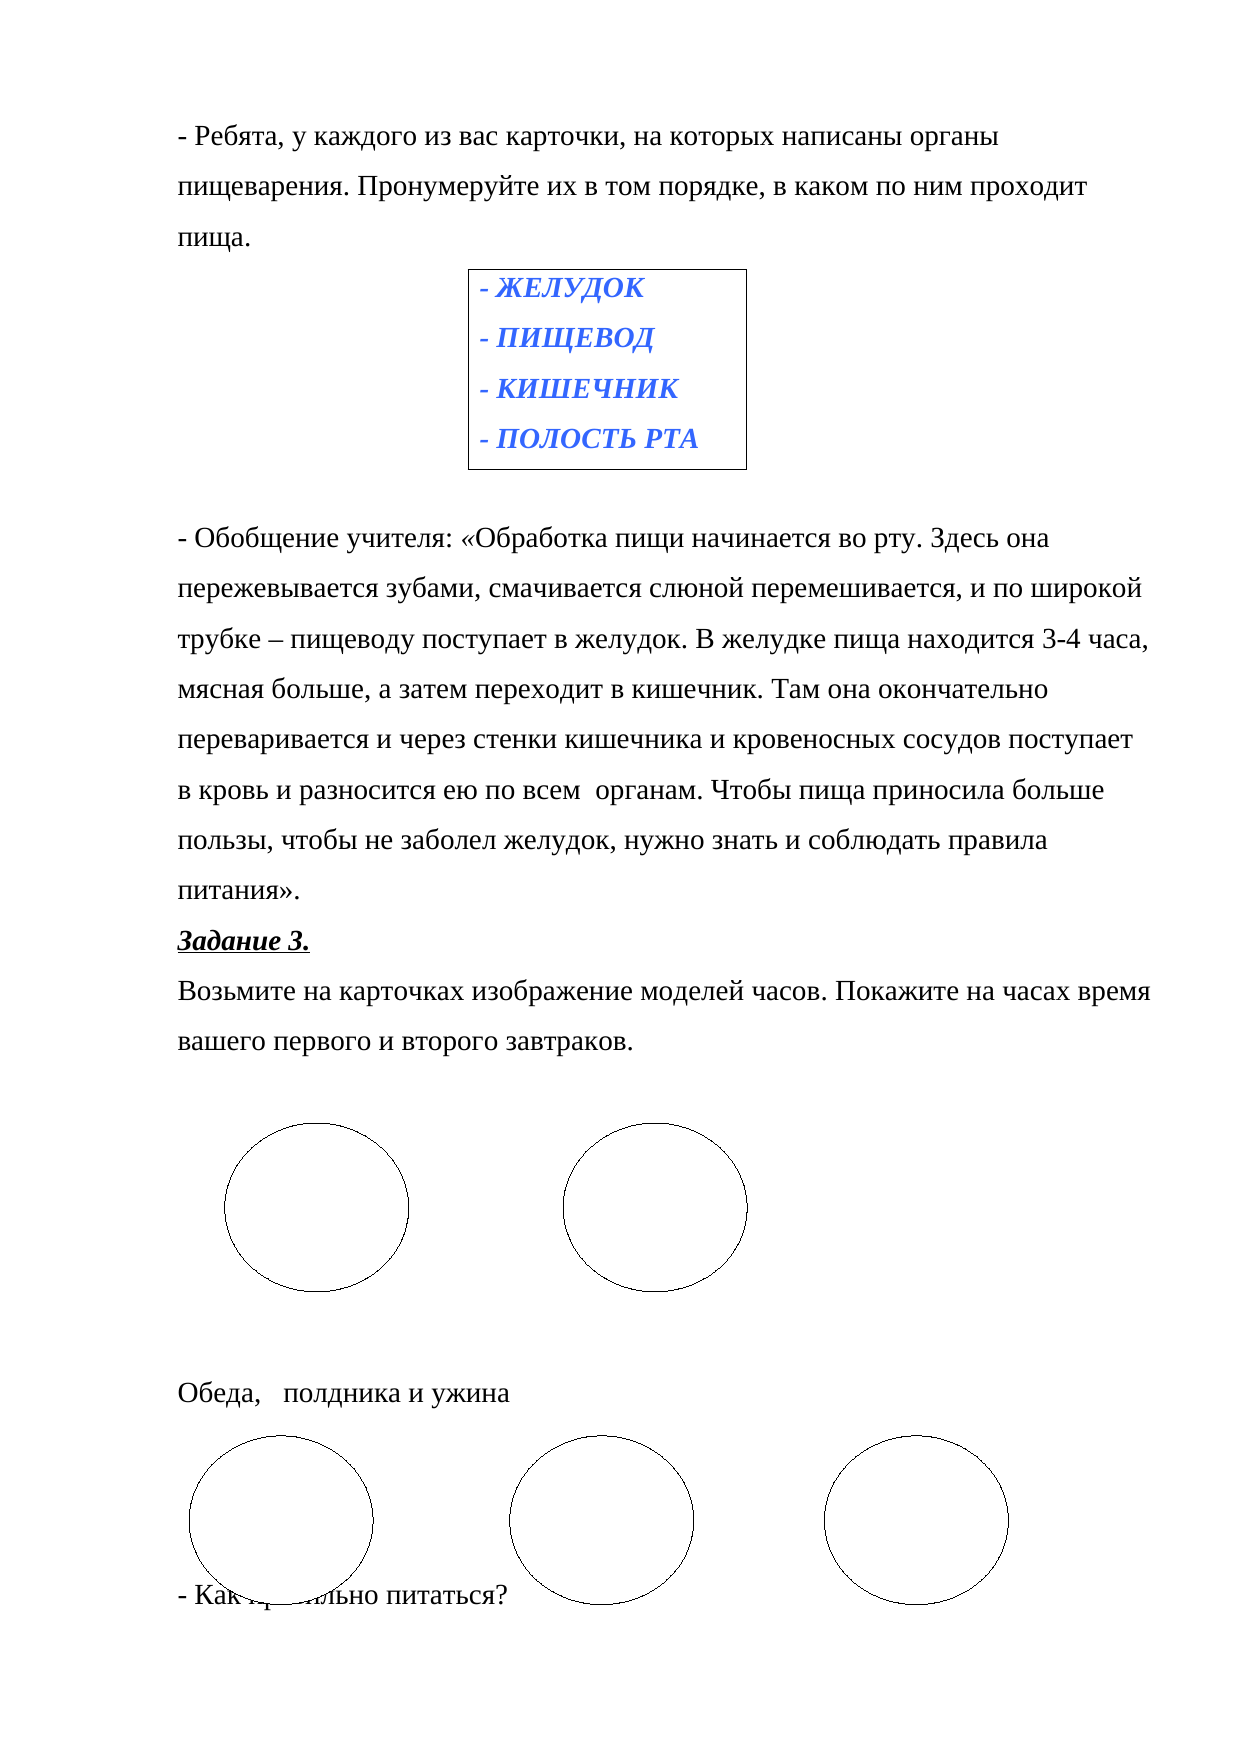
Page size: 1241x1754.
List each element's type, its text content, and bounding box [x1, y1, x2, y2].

text Возьмите на карточках изображение моделей часов. Покажите на часах время вашего первого и второго завтраков. [177, 973, 1152, 1057]
text Задание 3. [177, 923, 1152, 956]
table_header - ЖЕЛУДОК - ПИЩЕВОД - КИШЕЧНИК - ПОЛОСТЬ РТА [469, 270, 746, 469]
text - Как правильно питаться? [177, 1577, 265, 1610]
text - Как правильно питаться? [267, 1577, 1152, 1610]
text - Обобщение учителя: «Обработка пищи начинается во рту. Здесь она пережевывается зубами, смачивается слюной перемешивается, и по широкой трубке – пищеводу поступает в желудок. В желудке пища находится 3-4 часа, мясная больше, а затем переходит в кишечник. Там она окончательно переваривается и через стенки кишечника и кровеносных сосудов поступает в кровь и разносится ею по всем органам. Чтобы пища приносила больше пользы, чтобы не заболел желудок, нужно знать и соблюдать правила питания». [177, 520, 1152, 906]
text - Ребята, у каждого из вас карточки, на которых написаны органы пищеварения. Пронумеруйте их в том порядке, в каком по ним проходит пища. [177, 118, 1152, 252]
text Обеда, полдника и ужина [177, 1376, 1152, 1409]
